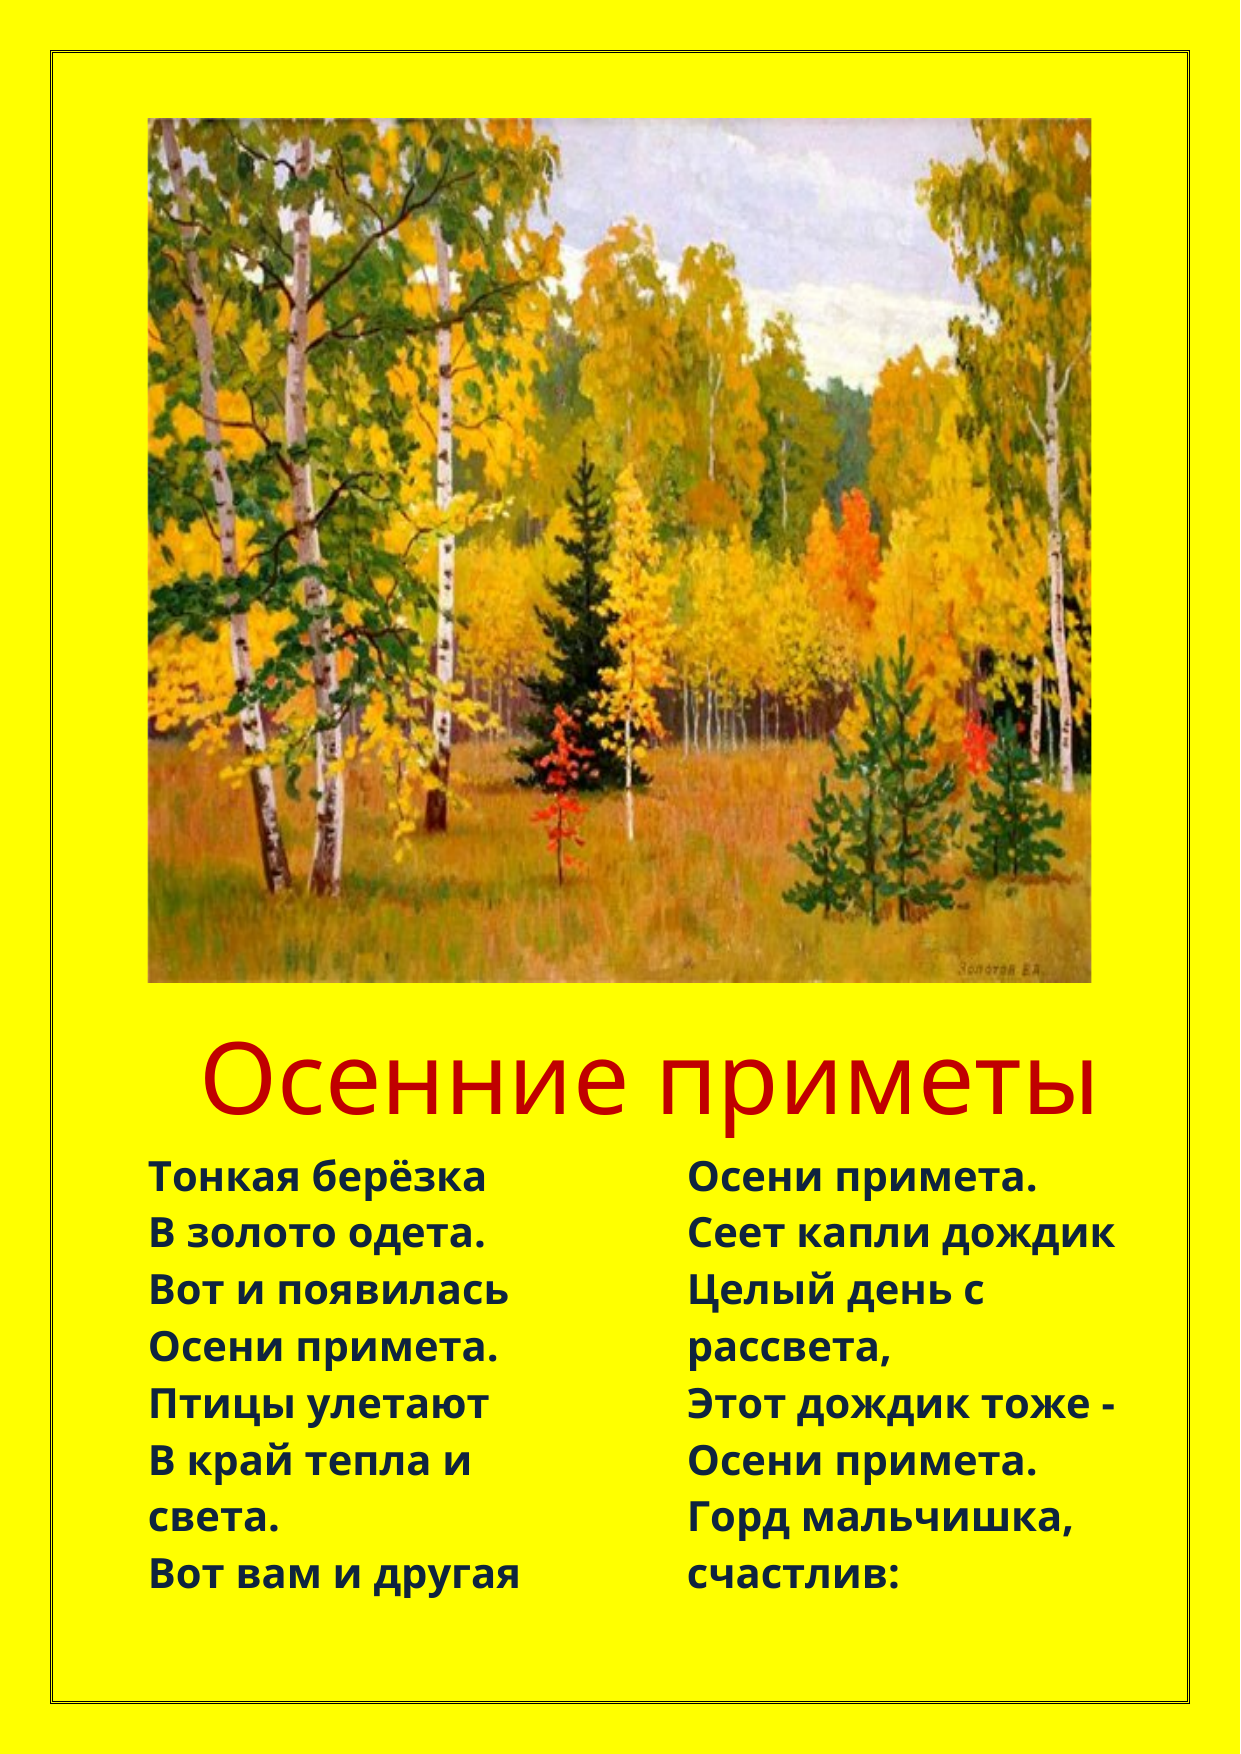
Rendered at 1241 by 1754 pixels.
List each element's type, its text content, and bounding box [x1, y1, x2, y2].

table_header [145, 1144, 610, 1604]
picture [147, 118, 1092, 983]
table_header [684, 1144, 1148, 1604]
text Осенние приметы [148, 1007, 1152, 1143]
